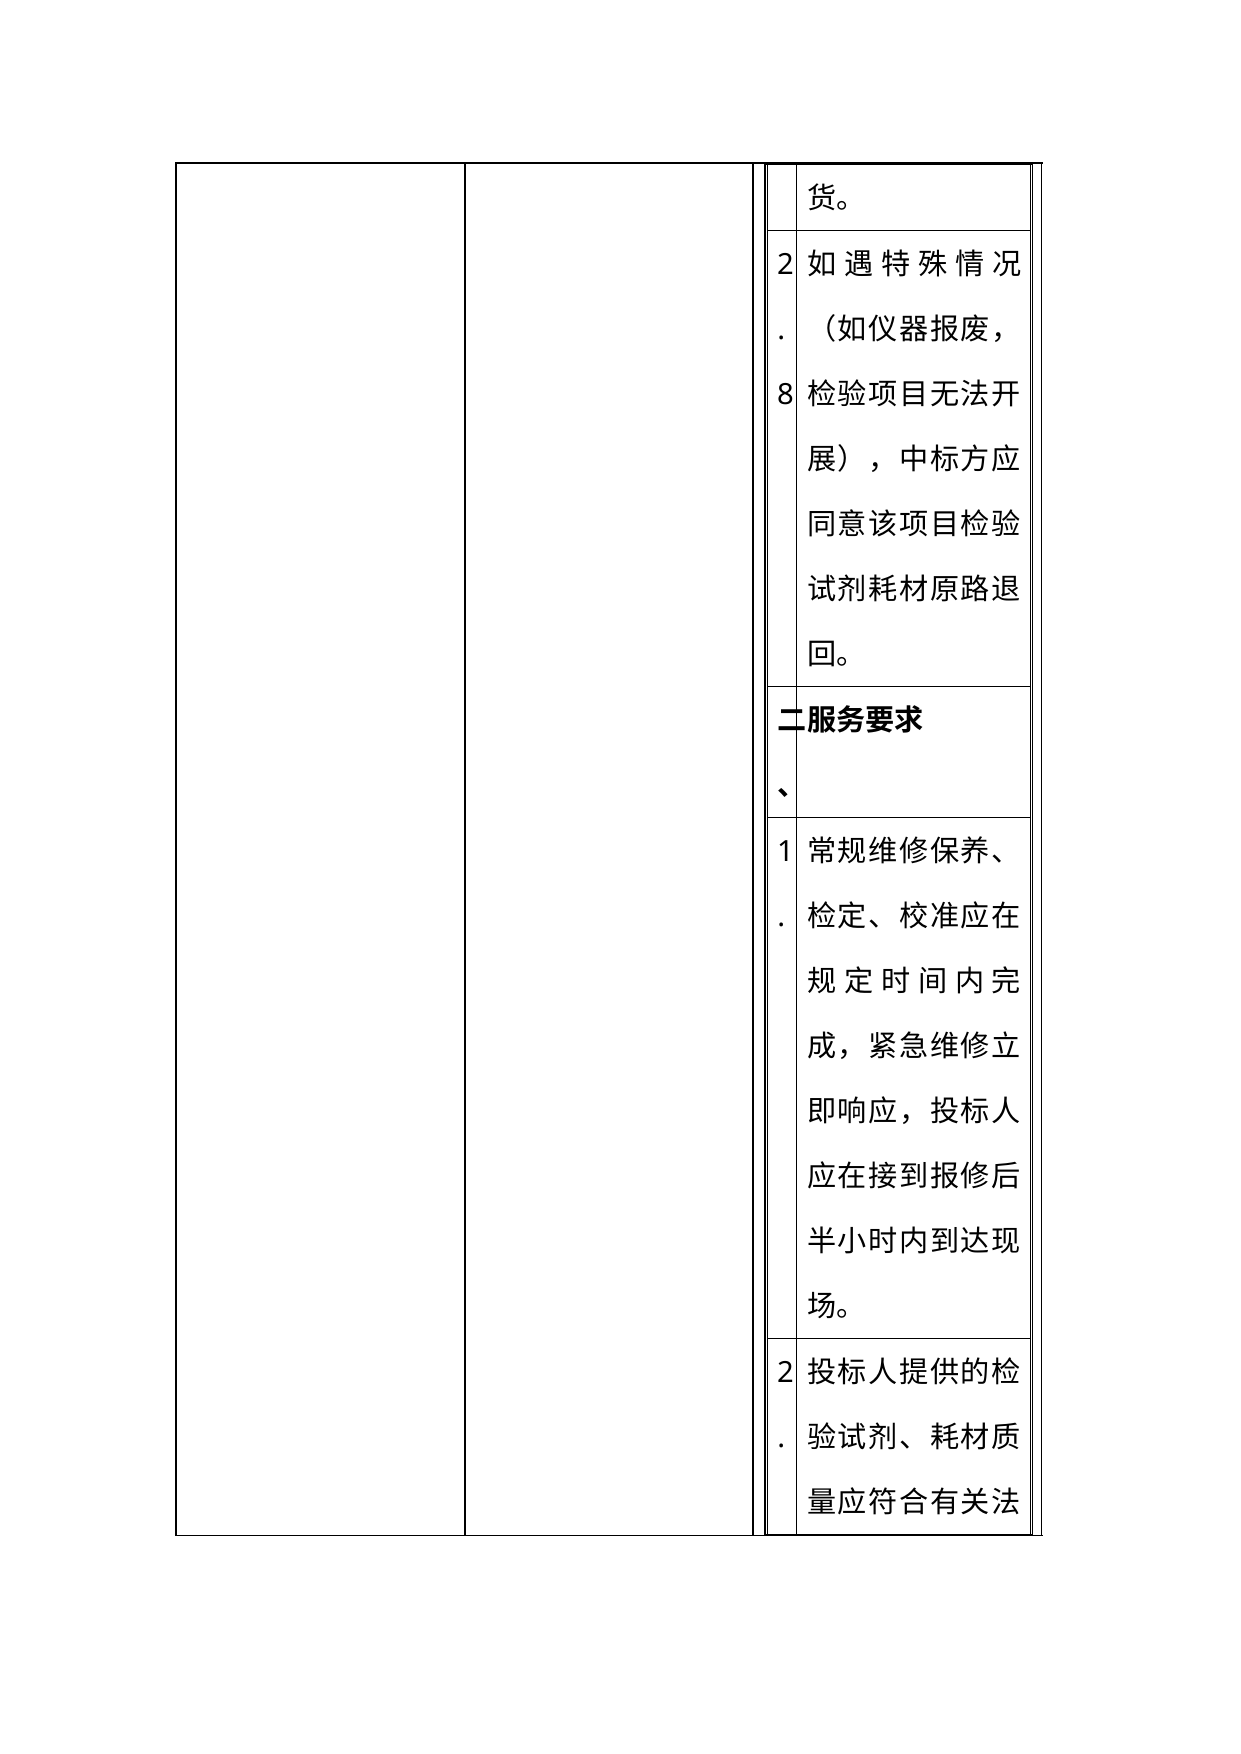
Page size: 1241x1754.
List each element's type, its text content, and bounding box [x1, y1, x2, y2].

table_cell ★ [466, 164, 752, 1535]
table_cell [797, 1339, 1030, 1534]
table_cell 1 [177, 164, 464, 1535]
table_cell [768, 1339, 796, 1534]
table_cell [1033, 164, 1041, 1535]
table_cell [797, 165, 1030, 230]
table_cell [754, 164, 764, 1535]
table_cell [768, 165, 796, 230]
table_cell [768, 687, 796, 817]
